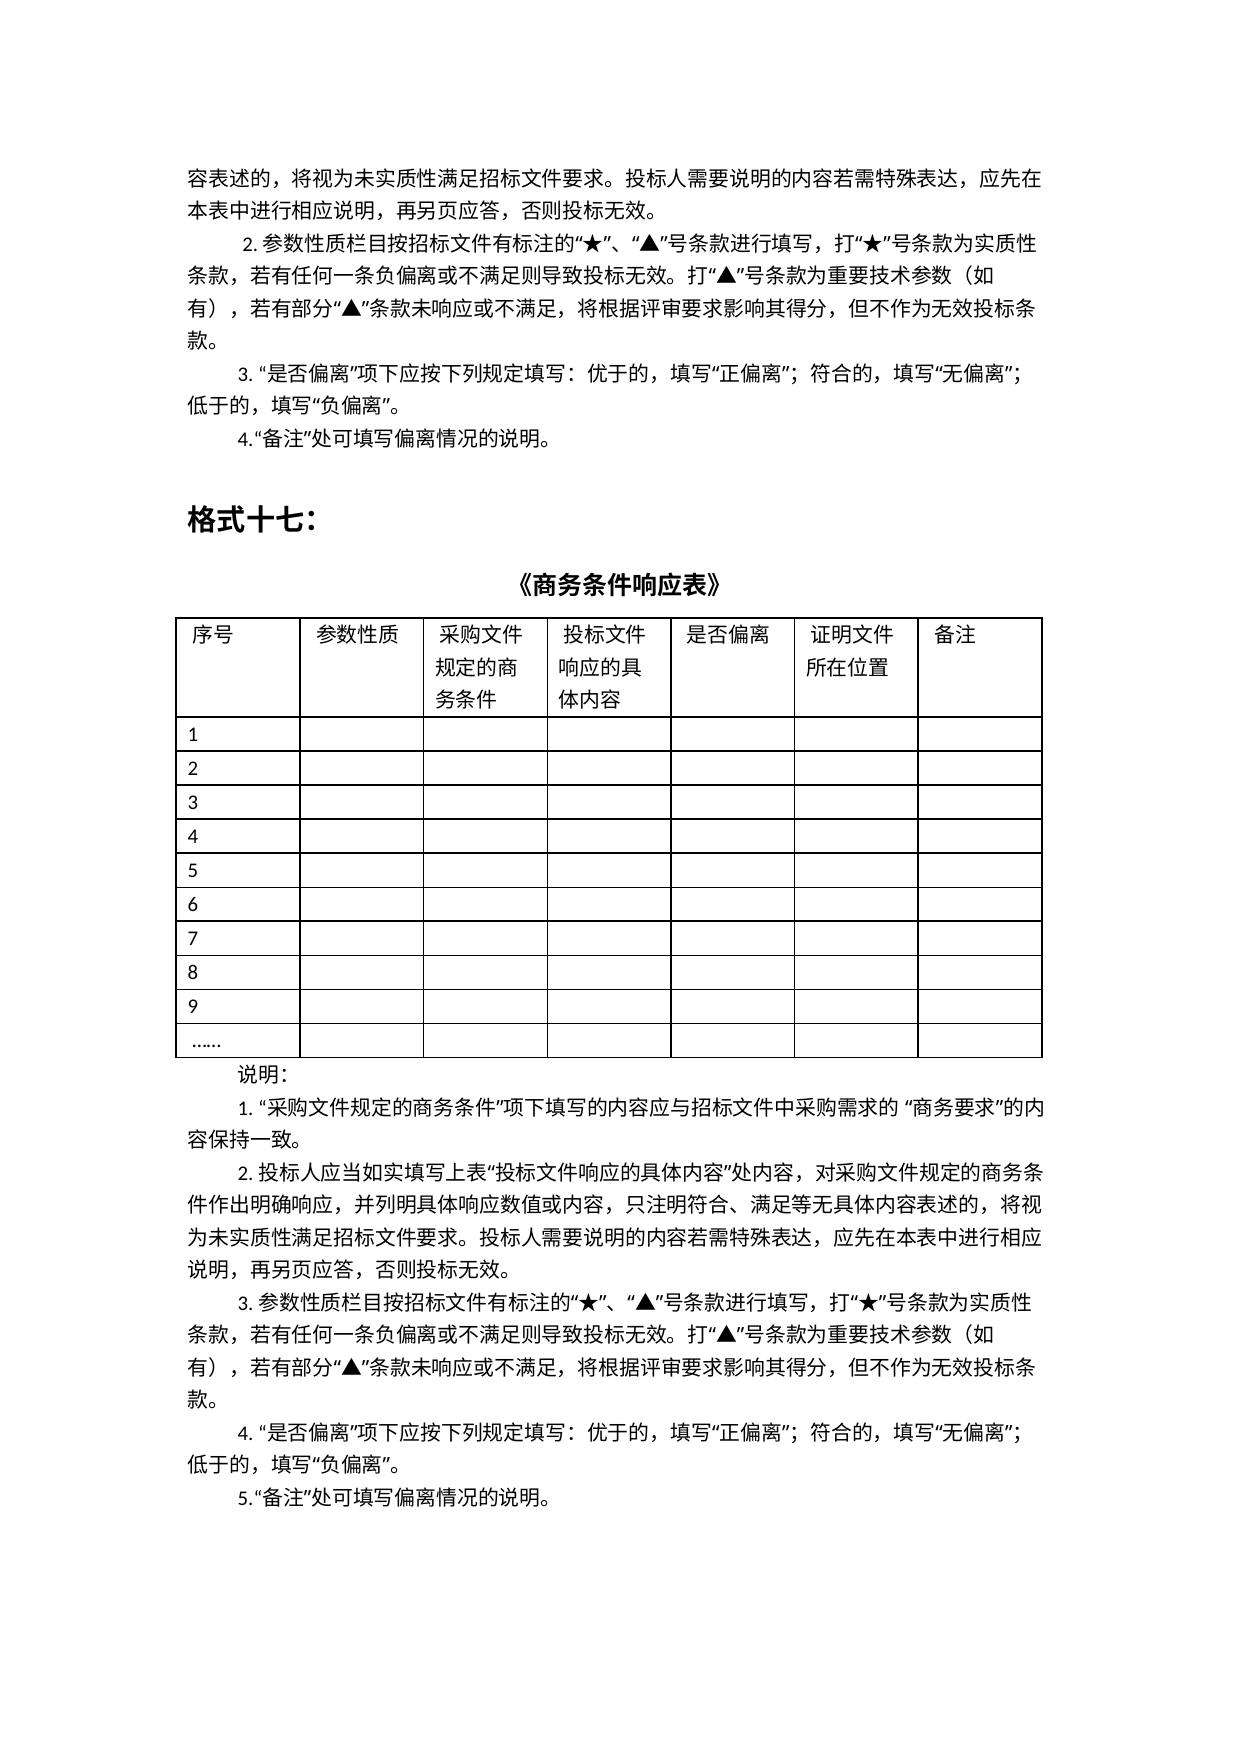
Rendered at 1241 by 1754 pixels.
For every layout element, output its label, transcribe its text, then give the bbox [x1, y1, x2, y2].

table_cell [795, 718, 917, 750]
text 4.“备注”处可填写偏离情况的说明。 [187, 422, 1053, 454]
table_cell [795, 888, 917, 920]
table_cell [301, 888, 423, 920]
text 《商务条件响应表》 [187, 552, 1053, 617]
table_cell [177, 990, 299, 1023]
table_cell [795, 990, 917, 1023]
text 2. 投标人应当如实填写上表“投标文件响应的具体内容”处内容，对采购文件规定的商务条件作出明确响应，并列明具体响应数值或内容，只注明符合、满足等无具体内容表述的，将视为未实质性满足招标文件要求。投标人需要说明的内容若需特殊表达，应先在本表中进行相应说明，再另页应答，否则投标无效。 [187, 1156, 1053, 1286]
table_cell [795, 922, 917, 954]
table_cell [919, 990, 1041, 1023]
text 1. “采购文件规定的商务条件”项下填写的内容应与招标文件中采购需求的 “商务要求”的内容保持一致。 [187, 1091, 1053, 1156]
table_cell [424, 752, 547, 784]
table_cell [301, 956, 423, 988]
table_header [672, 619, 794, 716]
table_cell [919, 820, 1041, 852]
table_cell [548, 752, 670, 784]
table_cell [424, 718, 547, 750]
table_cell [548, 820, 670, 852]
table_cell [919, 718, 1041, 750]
text 3. 参数性质栏目按招标文件有标注的“★”、“▲”号条款进行填写，打“★”号条款为实质性条款，若有任何一条负偏离或不满足则导致投标无效。打“▲”号条款为重要技术参数（如有），若有部分“▲”条款未响应或不满足，将根据评审要求影响其得分，但不作为无效投标条款。 [187, 1286, 1053, 1416]
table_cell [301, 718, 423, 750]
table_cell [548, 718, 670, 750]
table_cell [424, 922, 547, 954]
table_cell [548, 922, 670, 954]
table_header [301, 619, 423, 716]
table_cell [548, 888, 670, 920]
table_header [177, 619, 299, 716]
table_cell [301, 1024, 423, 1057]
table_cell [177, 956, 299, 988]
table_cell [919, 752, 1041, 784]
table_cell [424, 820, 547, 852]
text 2. 参数性质栏目按招标文件有标注的“★”、“▲”号条款进行填写，打“★”号条款为实质性条款，若有任何一条负偏离或不满足则导致投标无效。打“▲”号条款为重要技术参数（如有），若有部分“▲”条款未响应或不满足，将根据评审要求影响其得分，但不作为无效投标条款。 [187, 227, 1053, 357]
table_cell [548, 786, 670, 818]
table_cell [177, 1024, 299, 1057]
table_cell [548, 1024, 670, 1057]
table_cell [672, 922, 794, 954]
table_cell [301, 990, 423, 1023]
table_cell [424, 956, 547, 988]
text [187, 162, 1053, 227]
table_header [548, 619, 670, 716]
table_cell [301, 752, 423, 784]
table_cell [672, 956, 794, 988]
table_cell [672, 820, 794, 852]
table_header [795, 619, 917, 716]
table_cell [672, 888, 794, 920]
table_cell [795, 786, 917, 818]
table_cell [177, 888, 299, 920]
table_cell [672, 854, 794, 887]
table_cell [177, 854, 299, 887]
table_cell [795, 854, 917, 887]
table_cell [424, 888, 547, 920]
text 3. “是否偏离”项下应按下列规定填写：优于的，填写“正偏离”；符合的，填写“无偏离”；低于的，填写“负偏离”。 [187, 357, 1053, 422]
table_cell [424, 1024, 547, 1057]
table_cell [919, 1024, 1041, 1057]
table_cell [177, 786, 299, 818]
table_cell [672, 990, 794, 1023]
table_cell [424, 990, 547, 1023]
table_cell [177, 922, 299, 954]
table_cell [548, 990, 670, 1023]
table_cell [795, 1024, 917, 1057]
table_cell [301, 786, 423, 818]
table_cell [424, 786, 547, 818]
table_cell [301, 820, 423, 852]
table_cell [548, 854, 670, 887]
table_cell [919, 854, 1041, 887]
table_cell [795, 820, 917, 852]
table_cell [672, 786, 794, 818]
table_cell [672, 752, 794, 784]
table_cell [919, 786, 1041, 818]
text 说明： [187, 1058, 1053, 1091]
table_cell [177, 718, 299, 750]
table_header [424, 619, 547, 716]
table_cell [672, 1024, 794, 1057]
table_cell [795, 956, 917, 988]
text 格式十七： [187, 487, 1053, 552]
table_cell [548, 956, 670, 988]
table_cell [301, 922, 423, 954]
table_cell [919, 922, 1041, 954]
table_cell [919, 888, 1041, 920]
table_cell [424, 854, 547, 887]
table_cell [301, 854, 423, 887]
text 4. “是否偏离”项下应按下列规定填写：优于的，填写“正偏离”；符合的，填写“无偏离”；低于的，填写“负偏离”。 [187, 1416, 1053, 1481]
text 5.“备注”处可填写偏离情况的说明。 [187, 1481, 1053, 1513]
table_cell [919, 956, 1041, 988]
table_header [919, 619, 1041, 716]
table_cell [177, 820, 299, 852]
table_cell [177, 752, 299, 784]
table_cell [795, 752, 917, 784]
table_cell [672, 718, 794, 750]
